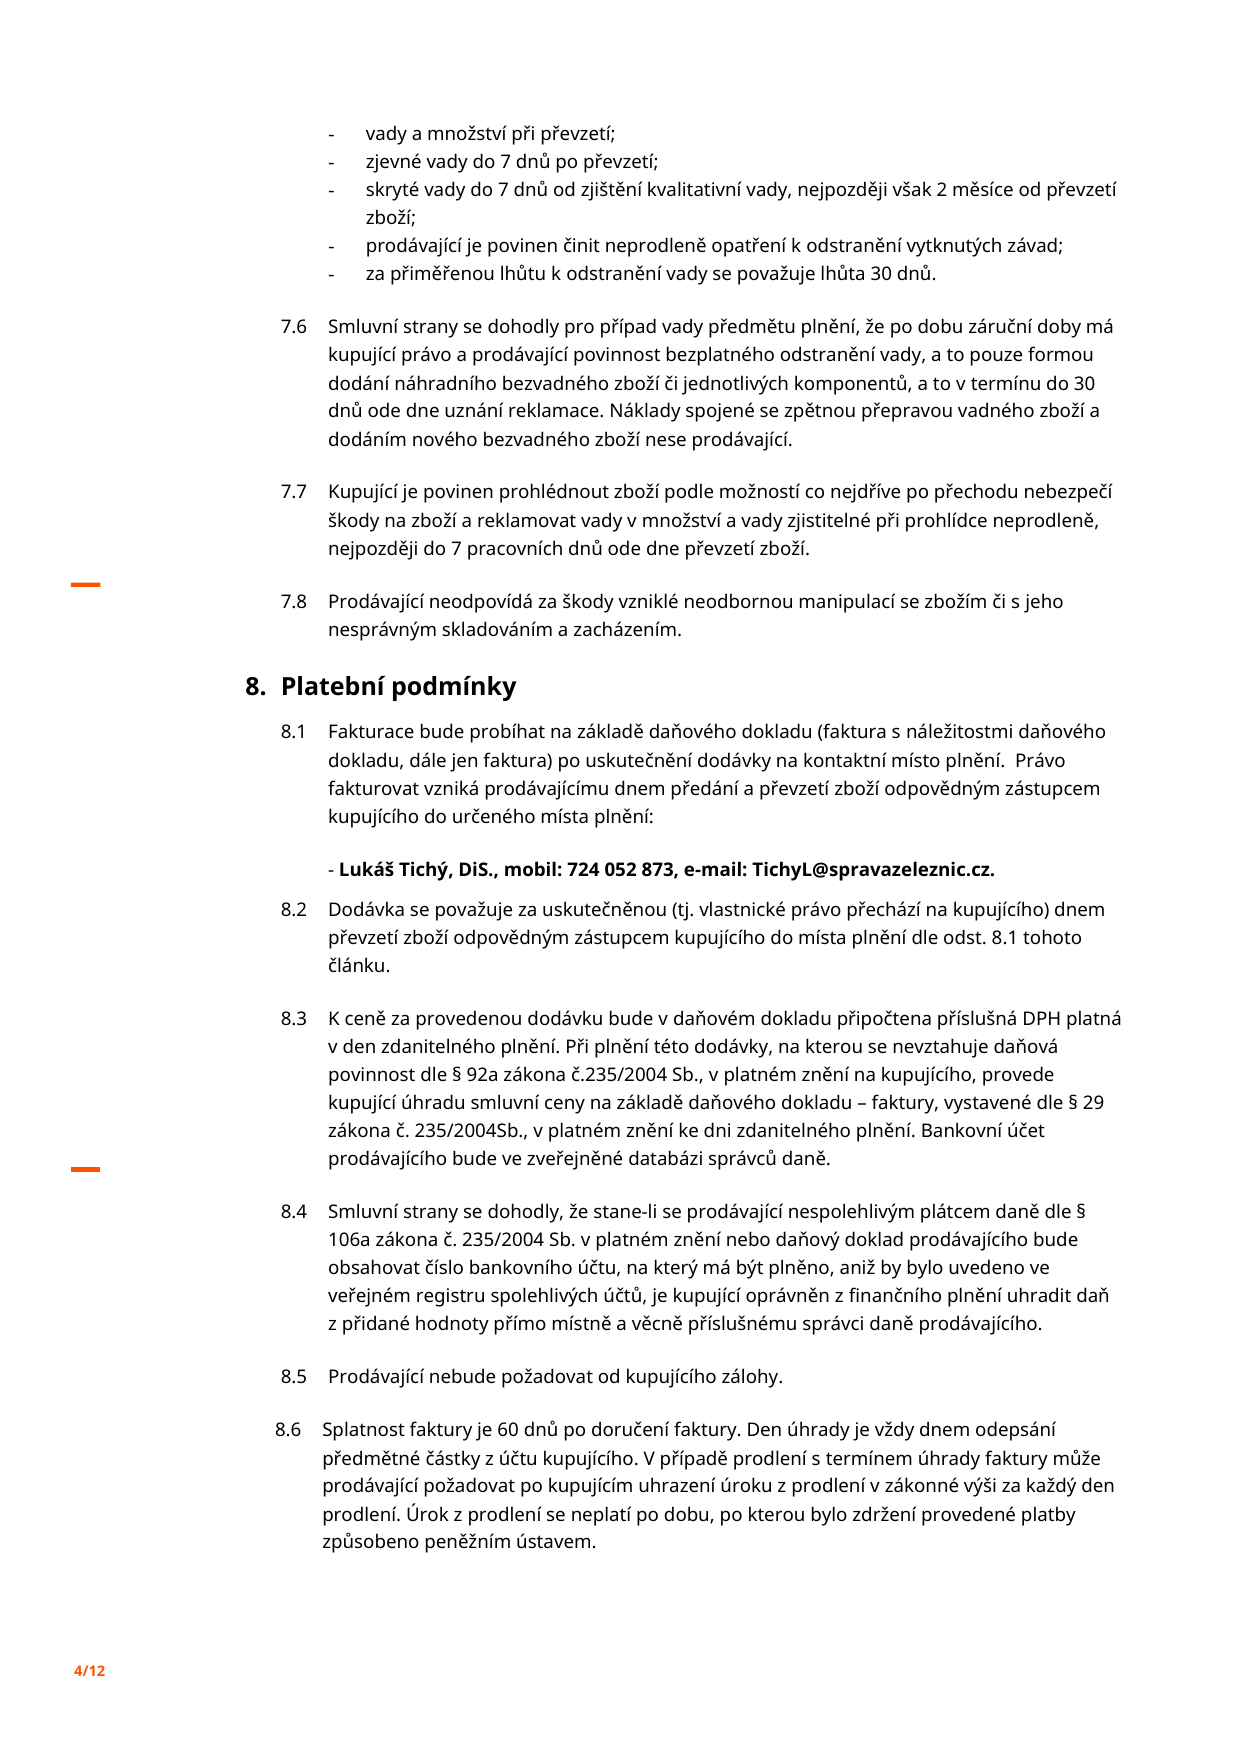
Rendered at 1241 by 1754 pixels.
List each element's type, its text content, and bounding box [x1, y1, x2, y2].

list skryté vady do 7 dnů od zjištění kvalitativní vady, nejpozději však 2 měsíce od převzetí zboží; [328, 177, 1122, 230]
list K ceně za provedenou dodávku bude v daňovém dokladu připočtena příslušná DPH platná v den zdanitelného plnění. Při plnění této dodávky, na kterou se nevztahuje daňová povinnost dle § 92a zákona č.235/2004 Sb., v platném znění na kupujícího, provede kupující úhradu smluvní ceny na základě daňového dokladu – faktury, vystavené dle § 29 zákona č. 235/2004Sb., v platném znění ke dni zdanitelného plnění. Bankovní účet prodávajícího bude ve zveřejněné databázi správců daně. [281, 1006, 1122, 1171]
list Dodávka se považuje za uskutečněnou (tj. vlastnické právo přechází na kupujícího) dnem převzetí zboží odpovědným zástupcem kupujícího do místa plnění dle odst. 8.1 tohoto článku. [281, 896, 1122, 978]
list Smluvní strany se dohodly, že stane-li se prodávající nespolehlivým plátcem daně dle § 106a zákona č. 235/2004 Sb. v platném znění nebo daňový doklad prodávajícího bude obsahovat číslo bankovního účtu, na který má být plněno, aniž by bylo uvedeno ve veřejném registru spolehlivých účtů, je kupující oprávněn z finančního plnění uhradit daň z přidané hodnoty přímo místně a věcně příslušnému správci daně prodávajícího. [281, 1199, 1122, 1336]
list Splatnost faktury je 60 dnů po doručení faktury. Den úhrady je vždy dnem odepsání předmětné částky z účtu kupujícího. V případě prodlení s termínem úhrady faktury může prodávající požadovat po kupujícím uhrazení úroku z prodlení v zákonné výši za každý den prodlení. Úrok z prodlení se neplatí po dobu, po kterou bylo zdržení provedené platby způsobeno peněžním ústavem. [275, 1417, 1122, 1554]
list Kupující je povinen prohlédnout zboží podle možností co nejdříve po přechodu nebezpečí škody na zboží a reklamovat vady v množství a vady zjistitelné při prohlídce neprodleně, nejpozději do 7 pracovních dnů ode dne převzetí zboží. [281, 479, 1122, 560]
list za přiměřenou lhůtu k odstranění vady se považuje lhůta 30 dnů. [328, 261, 1122, 286]
list zjevné vady do 7 dnů po převzetí; [328, 149, 1122, 174]
list - Lukáš Tichý, DiS., mobil: 724 052 873, e-mail: TichyL@spravazeleznic.cz. [328, 856, 1122, 881]
list Prodávající nebude požadovat od kupujícího zálohy. [281, 1364, 1122, 1389]
list prodávající je povinen činit neprodleně opatření k odstranění vytknutých závad; [328, 233, 1122, 258]
list Prodávající neodpovídá za škody vzniklé neodbornou manipulací se zbožím či s jeho nesprávným skladováním a zacházením. [281, 588, 1122, 641]
list vady a množství při převzetí; [328, 121, 1122, 146]
list Platební podmínky [245, 669, 1122, 703]
list Fakturace bude probíhat na základě daňového dokladu (faktura s náležitostmi daňového dokladu, dále jen faktura) po uskutečnění dodávky na kontaktní místo plnění. Právo fakturovat vzniká prodávajícímu dnem předání a převzetí zboží odpovědným zástupcem kupujícího do určeného místa plnění: [281, 719, 1122, 828]
list Smluvní strany se dohodly pro případ vady předmětu plnění, že po dobu záruční doby má kupující právo a prodávající povinnost bezplatného odstranění vady, a to pouze formou dodání náhradního bezvadného zboží či jednotlivých komponentů, a to v termínu do 30 dnů ode dne uznání reklamace. Náklady spojené se zpětnou přepravou vadného zboží a dodáním nového bezvadného zboží nese prodávající. [281, 314, 1122, 451]
